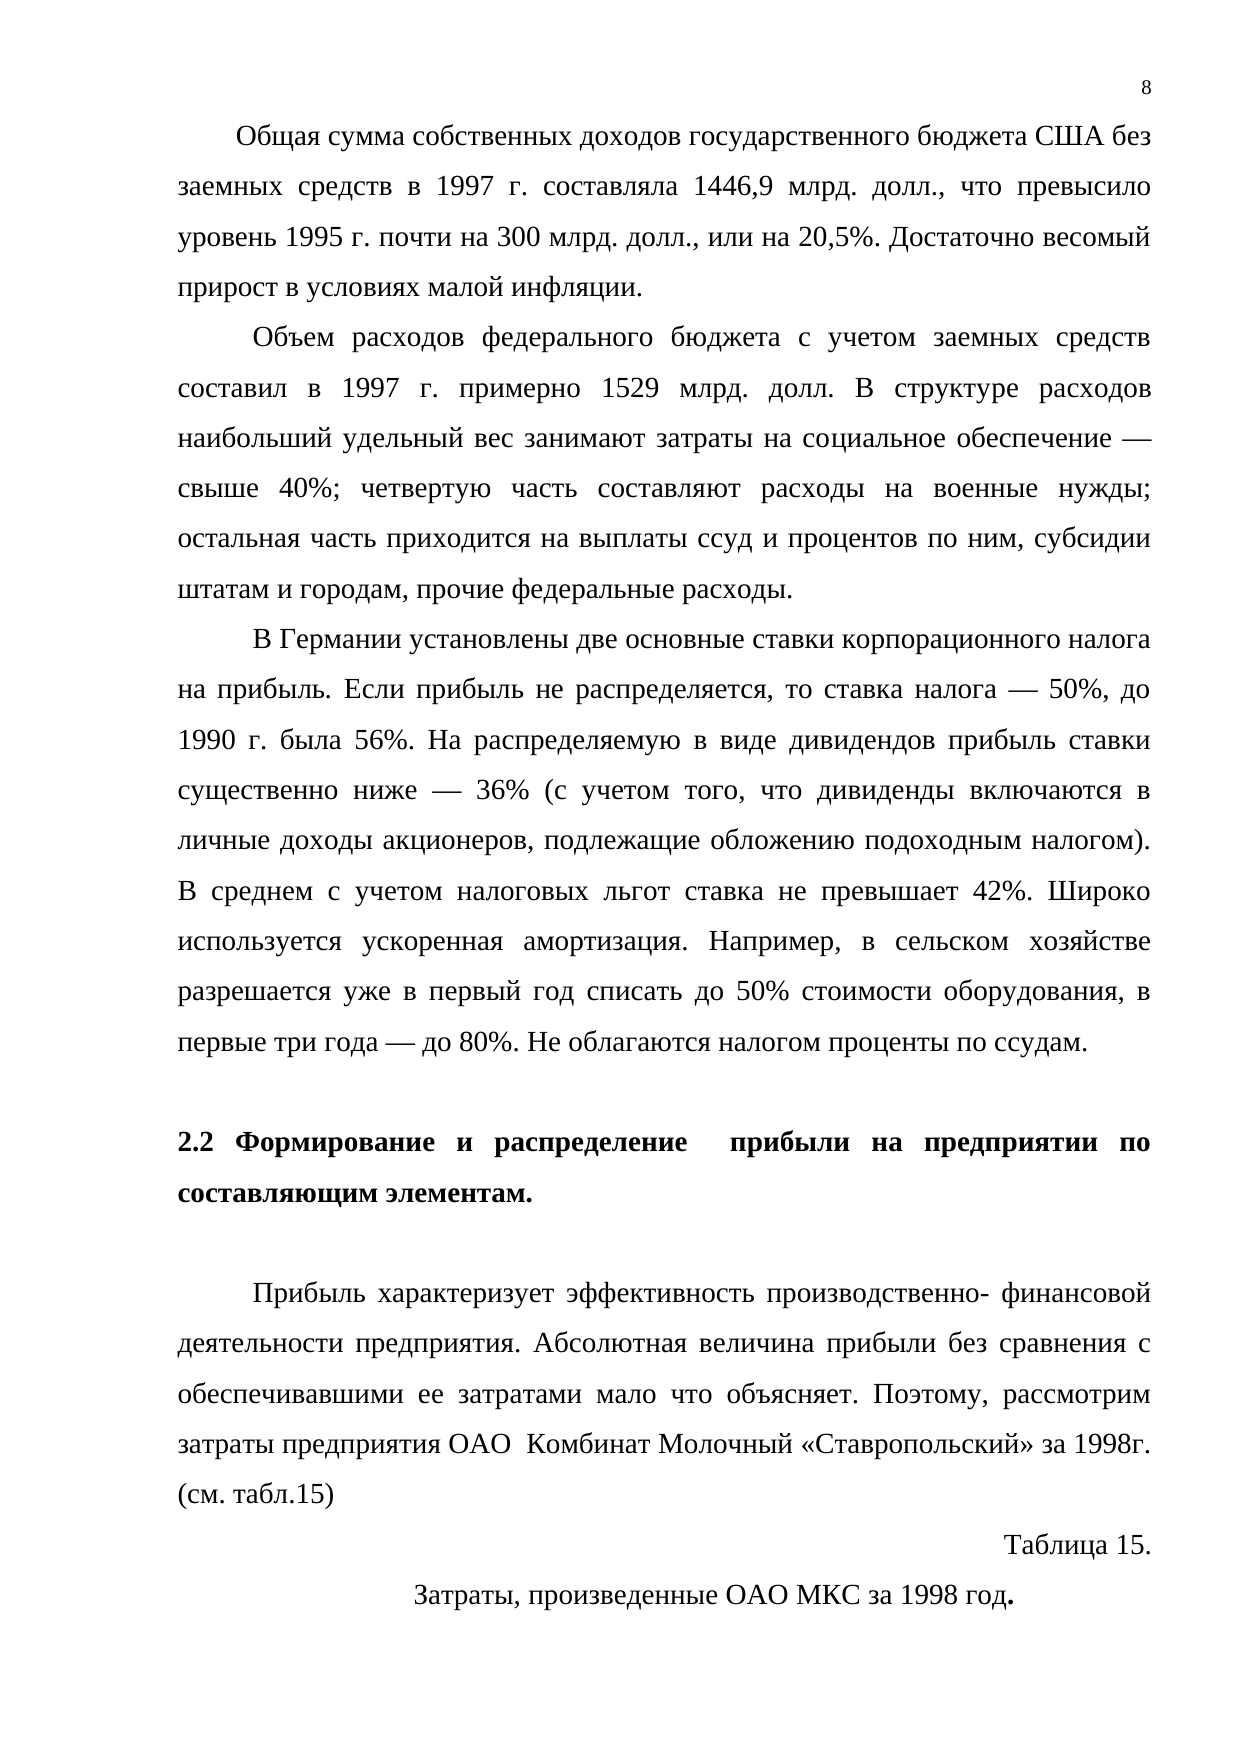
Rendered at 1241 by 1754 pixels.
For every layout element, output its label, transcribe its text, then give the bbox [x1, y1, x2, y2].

text Таблица 15. [177, 1527, 1152, 1560]
text 2.2 Формирование и распределение прибыли на предприятии по составляющим элементам. [177, 1124, 1152, 1208]
text Общая сумма собственных доходов государственного бюджета США без заемных средств в 1997 г. составляла 1446,9 млрд. долл., что превысило уровень 1995 г. почти на 300 млрд. долл., или на 20,5%. Достаточно весомый прирост в условиях малой инфляции. [177, 118, 1152, 303]
text Затраты, произведенные ОАО МКС за 1998 год. [177, 1577, 1240, 1611]
text В Германии установлены две основные ставки корпорационного налога на прибыль. Если прибыль не распределяется, то ставка налога — 50%, до 1990 г. была 56%. На распределяемую в виде дивидендов прибыль ставки существенно ниже — 36% (с учетом того, что дивиденды включаются в личные доходы акционеров, подлежащие обложению подоходным налогом). В среднем с учетом налоговых льгот ставка не превышает 42%. Широко используется ускоренная амортизация. Например, в сельском хозяйстве разрешается уже в первый год списать до 50% стоимости оборудования, в первые три года — до 80%. Не облагаются налогом проценты по ссудам. [177, 621, 1152, 1057]
text Объем расходов федерального бюджета с учетом заемных средств составил в 1997 г. примерно 1529 млрд. долл. В структуре расходов наибольший удельный вес занимают затраты на социальное обеспечение — свыше 40%; четвертую часть составляют расходы на военные нужды; остальная часть приходится на выплаты ссуд и процентов по ним, субсидии штатам и городам, прочие федеральные расходы. [177, 319, 1152, 604]
text Прибыль характеризует эффективность производственно- финансовой деятельности предприятия. Абсолютная величина прибыли без сравнения с обеспечивавшими ее затратами мало что объясняет. Поэтому, рассмотрим затраты предприятия ОАО Комбинат Молочный «Ставропольский» за 1998г. (см. табл.15) [177, 1275, 1152, 1510]
